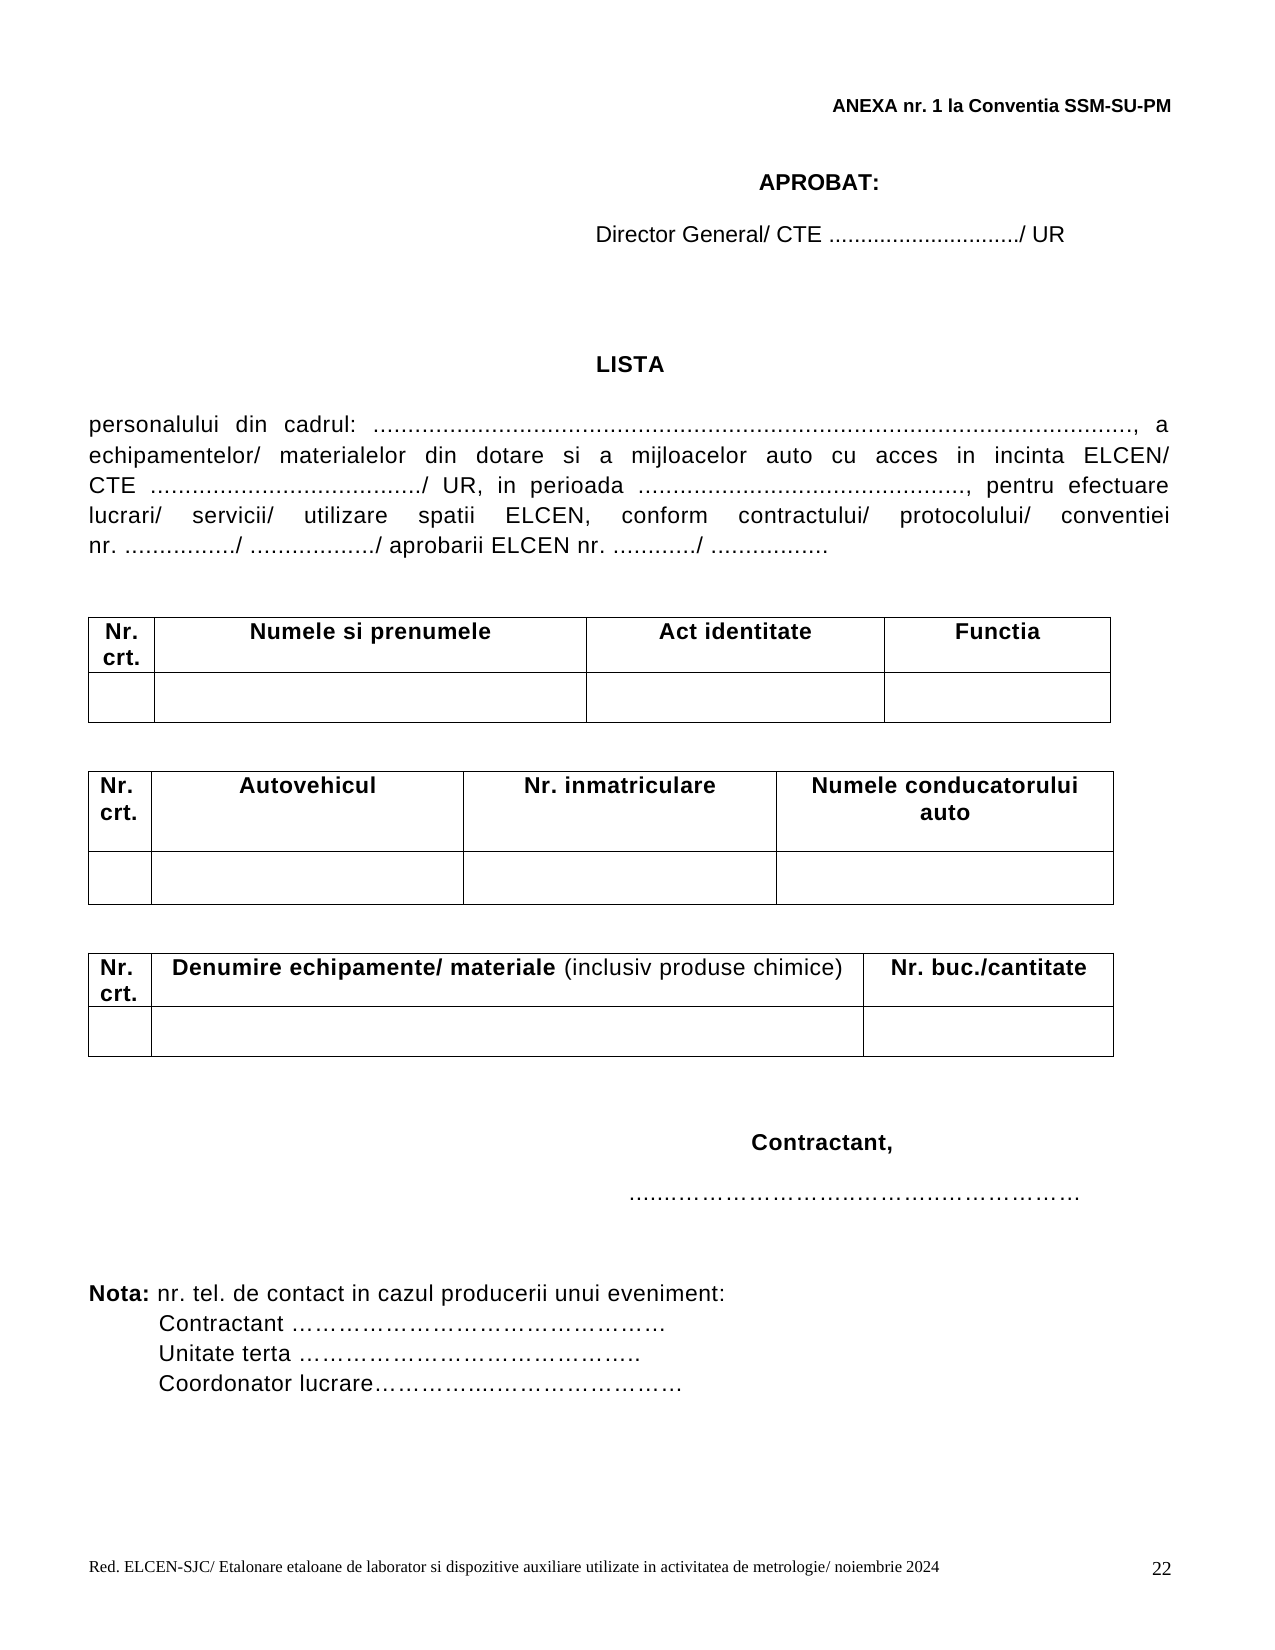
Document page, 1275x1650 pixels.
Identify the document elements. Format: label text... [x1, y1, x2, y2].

table_header Numele conducatorului auto [777, 772, 1113, 851]
table_header Denumire echipamente/ materiale (inclusiv produse chimice) [152, 954, 863, 1006]
table_header Nr. crt. [89, 954, 151, 1006]
table_cell [152, 852, 463, 903]
table_cell [89, 852, 151, 903]
text Unitate terta …………………………………….. [89, 1340, 1172, 1366]
text ANEXA nr. 1 la Conventia SSM-SU-PM [89, 94, 1172, 116]
text Director General/ CTE ............................../ UR [89, 221, 1172, 248]
table_cell [464, 852, 776, 903]
text Contractant ………………………………………… [89, 1310, 1172, 1336]
table_header Numele si prenumele [155, 618, 586, 672]
table_cell [777, 852, 1113, 903]
table_cell [155, 673, 586, 722]
table_cell [152, 1007, 863, 1056]
text Coordonator lucrare…………....…………………… [89, 1370, 1172, 1397]
text Nota: nr. tel. de contact in cazul producerii unui eveniment: [89, 1280, 1172, 1306]
table_header Nr. inmatriculare [464, 772, 776, 851]
table_header Functia [885, 618, 1110, 672]
table_cell [587, 673, 884, 722]
table_header Nr. buc./cantitate [864, 954, 1113, 1006]
table_header Nr. crt. [89, 618, 154, 672]
text APROBAT: [89, 169, 1172, 195]
text LISTA [89, 351, 1172, 377]
table_cell [89, 1007, 151, 1056]
text .......…………………..………..……………… [539, 1155, 1172, 1205]
table_cell [864, 1007, 1113, 1056]
table_header Nr. crt. [89, 772, 151, 851]
text personalului din cadrul: ............................................................................................................., a echipamentelor/ materialelor din dotare si a mijloacelor auto cu acces in incinta ELCEN/ CTE ......................................./ UR, in perioada ..............................................., pentru efectuare lucrari/ servicii/ utilizare spatii ELCEN, conform contractului/ protocolului/ conventiei nr. ................/ ................../ aprobarii ELCEN nr. ............/ ................. [89, 411, 1172, 558]
table_cell [89, 673, 154, 722]
table_cell [885, 673, 1110, 722]
text Contractant, [89, 1128, 1172, 1155]
table_header Act identitate [587, 618, 884, 672]
table_header Autovehicul [152, 772, 463, 851]
